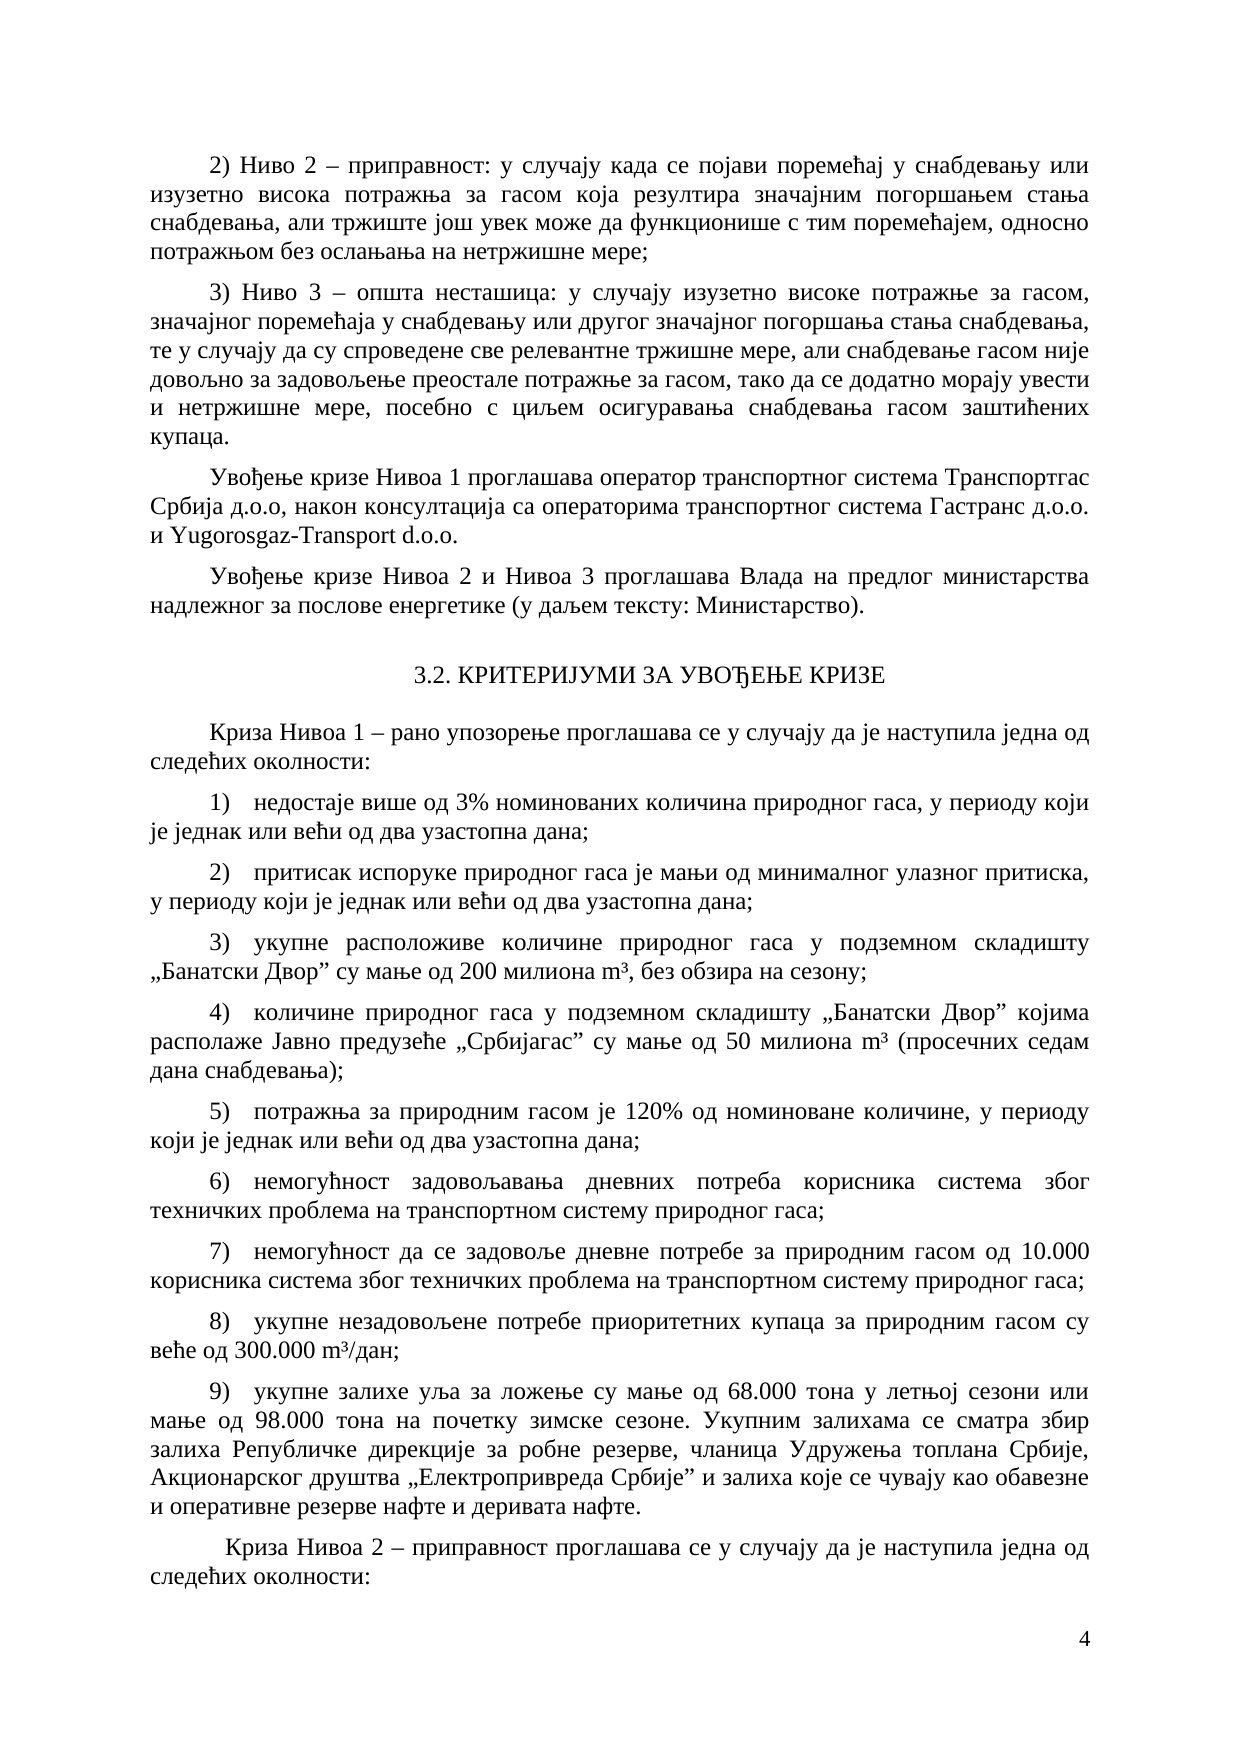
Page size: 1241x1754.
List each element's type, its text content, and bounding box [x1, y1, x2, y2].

list немогућност да се задовоље дневне потребе за природним гасом од 10.000 корисника система због техничких проблема на транспортном систему природног гаса; [150, 1236, 1090, 1294]
text Увођење кризе Нивоа 2 и Нивоа 3 проглашава Влада на предлог министарства надлежног за послове енергетике (у даљем тексту: Министарство). [150, 561, 1090, 619]
list укупне расположиве количине природног гаса у подземном складишту „Банатски Двор” су мање од 200 милиона m³, без обзира на сезону; [150, 927, 1090, 985]
list притисак испоруке природног гаса је мањи од минималног улазног притиска, у периоду који је једнак или већи од два узастопна дана; [150, 857, 1090, 915]
text 2) Ниво 2 – приправност: у случају када се појави поремећај у снабдевању или изузетно висока потражња за гасом која резултира значајним погоршањем стања снабдевања, али тржиште још увек може да функционише с тим поремећајем, односно потражњом без ослањања на нетржишне мере; [150, 150, 1090, 265]
list количине природног гаса у подземном складишту „Банатски Двор” којима располаже Јавно предузеће „Србијагас” су мање од 50 милиона m³ (просечних седам дана снабдевања); [150, 997, 1090, 1084]
text 3) Ниво 3 – општа несташица: у случају изузетно високе потражње за гасом, значајног поремећаја у снабдевању или другог значајног погоршања стања снабдевања, те у случају да су спроведене све релевантне тржишне мере, али снабдевање гасом није довољно за задовољење преостале потражње за гасом, тако да се додатно морају увести и нетржишне мере, посебно с циљем осигуравања снабдевања гасом заштићених купаца. [150, 277, 1090, 450]
list укупне незадовољене потребе приоритетних купаца за природним гасом су веће од 300.000 m³/дан; [150, 1306, 1090, 1364]
text 3.2. КРИТЕРИЈУМИ ЗА УВОЂЕЊЕ КРИЗЕ [150, 660, 1090, 689]
text Увођење кризе Нивоа 1 проглашава оператор транспортног система Транспoртгас Србија д.о.о, након консултација са операторима транспортног система Гастранс д.о.о. и Yugorosgaz-Transport d.o.o. [150, 462, 1090, 549]
list потражња за природним гасом је 120% од номиноване количине, у периоду који је једнак или већи од два узастопна дана; [150, 1096, 1090, 1154]
text Криза Нивоа 1 – рано упозорење проглашава се у случају да је наступила једна од следећих околности: [150, 717, 1090, 775]
list укупне залихе уља за ложење су мање од 68.000 тона у летњој сезони или мање од 98.000 тона на почетку зимске сезоне. Укупним залихама се сматра збир залиха Републичке дирекције за робне резерве, чланица Удружења топлана Србије, Акционарског друштва „Електропривреда Србије” и залиха које се чувају као обавезне и оперативне резерве нафте и деривата нафте. [150, 1376, 1090, 1520]
list немогућност задовољавања дневних потреба корисника система због техничких проблема на транспортном систему природног гаса; [150, 1166, 1090, 1224]
text Криза Нивоа 2 – приправност проглашава се у случају да је наступила једна од следећих околности: [150, 1532, 1090, 1590]
list недостаје више од 3% номинованих количина природног гаса, у периоду који је једнак или већи од два узастопна дана; [150, 787, 1090, 845]
